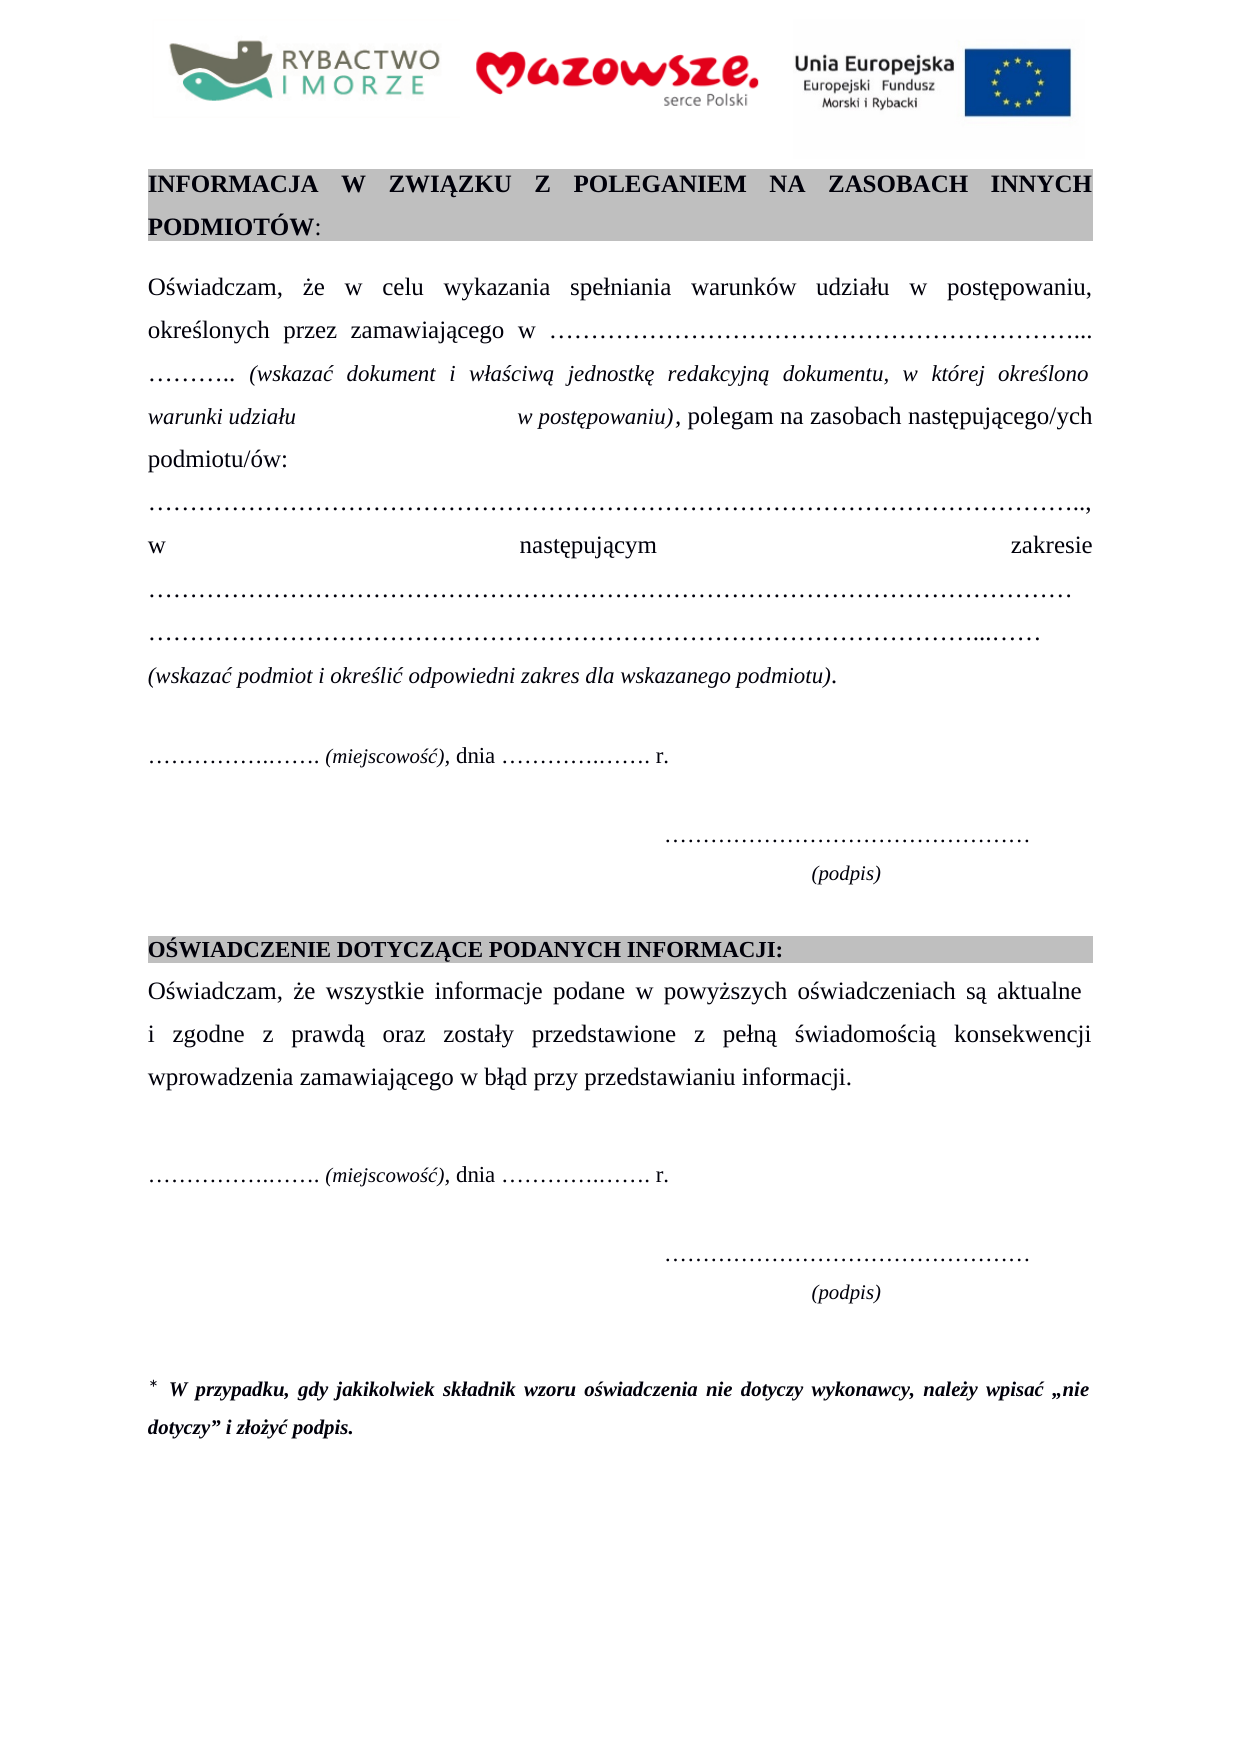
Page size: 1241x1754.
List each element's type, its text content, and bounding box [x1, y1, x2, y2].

text OŚWIADCZENIE DOTYCZĄCE PODANYCH INFORMACJI: [148, 936, 1093, 963]
text (podpis) [738, 1280, 1093, 1304]
text ………………………………………… [148, 1240, 1093, 1267]
text …………….……. (miejscowość), dnia ………….……. r. [148, 1161, 1093, 1188]
text Oświadczam, że wszystkie informacje podane w powyższych oświadczeniach są aktualne i zgodne z prawdą oraz zostały przedstawione z pełną świadomością konsekwencji wprowadzenia zamawiającego w błąd przy przedstawianiu informacji. [148, 976, 1093, 1091]
text ………………………………………… [148, 821, 1093, 848]
picture [152, 19, 769, 127]
text * W przypadku, gdy jakikolwiek składnik wzoru oświadczenia nie dotyczy wykonawcy, należy wpisać „nie dotyczy” i złożyć podpis. [148, 1374, 1093, 1439]
text (podpis) [738, 861, 1093, 885]
text …………….……. (miejscowość), dnia ………….……. r. [148, 742, 1093, 769]
text INFORMACJA W ZWIĄZKU Z POLEGANIEM NA ZASOBACH INNYCH PODMIOTÓW: [148, 169, 1093, 241]
picture [792, 19, 1085, 159]
text Oświadczam, że w celu wykazania spełniania warunków udziału w postępowaniu, określonych przez zamawiającego w ………………………………………………………...……….. (wskazać dokument i właściwą jednostkę redakcyjną dokumentu, w której określono warunki udziału w postępowaniu), polegam na zasobach następującego/ych podmiotu/ów: ………………………………………………………………………………………………….., w następującym zakresie …………………………………………………………………………………………………………………………………………………………………………………………...…… (wskazać podmiot i określić odpowiedni zakres dla wskazanego podmiotu). [148, 272, 1093, 689]
